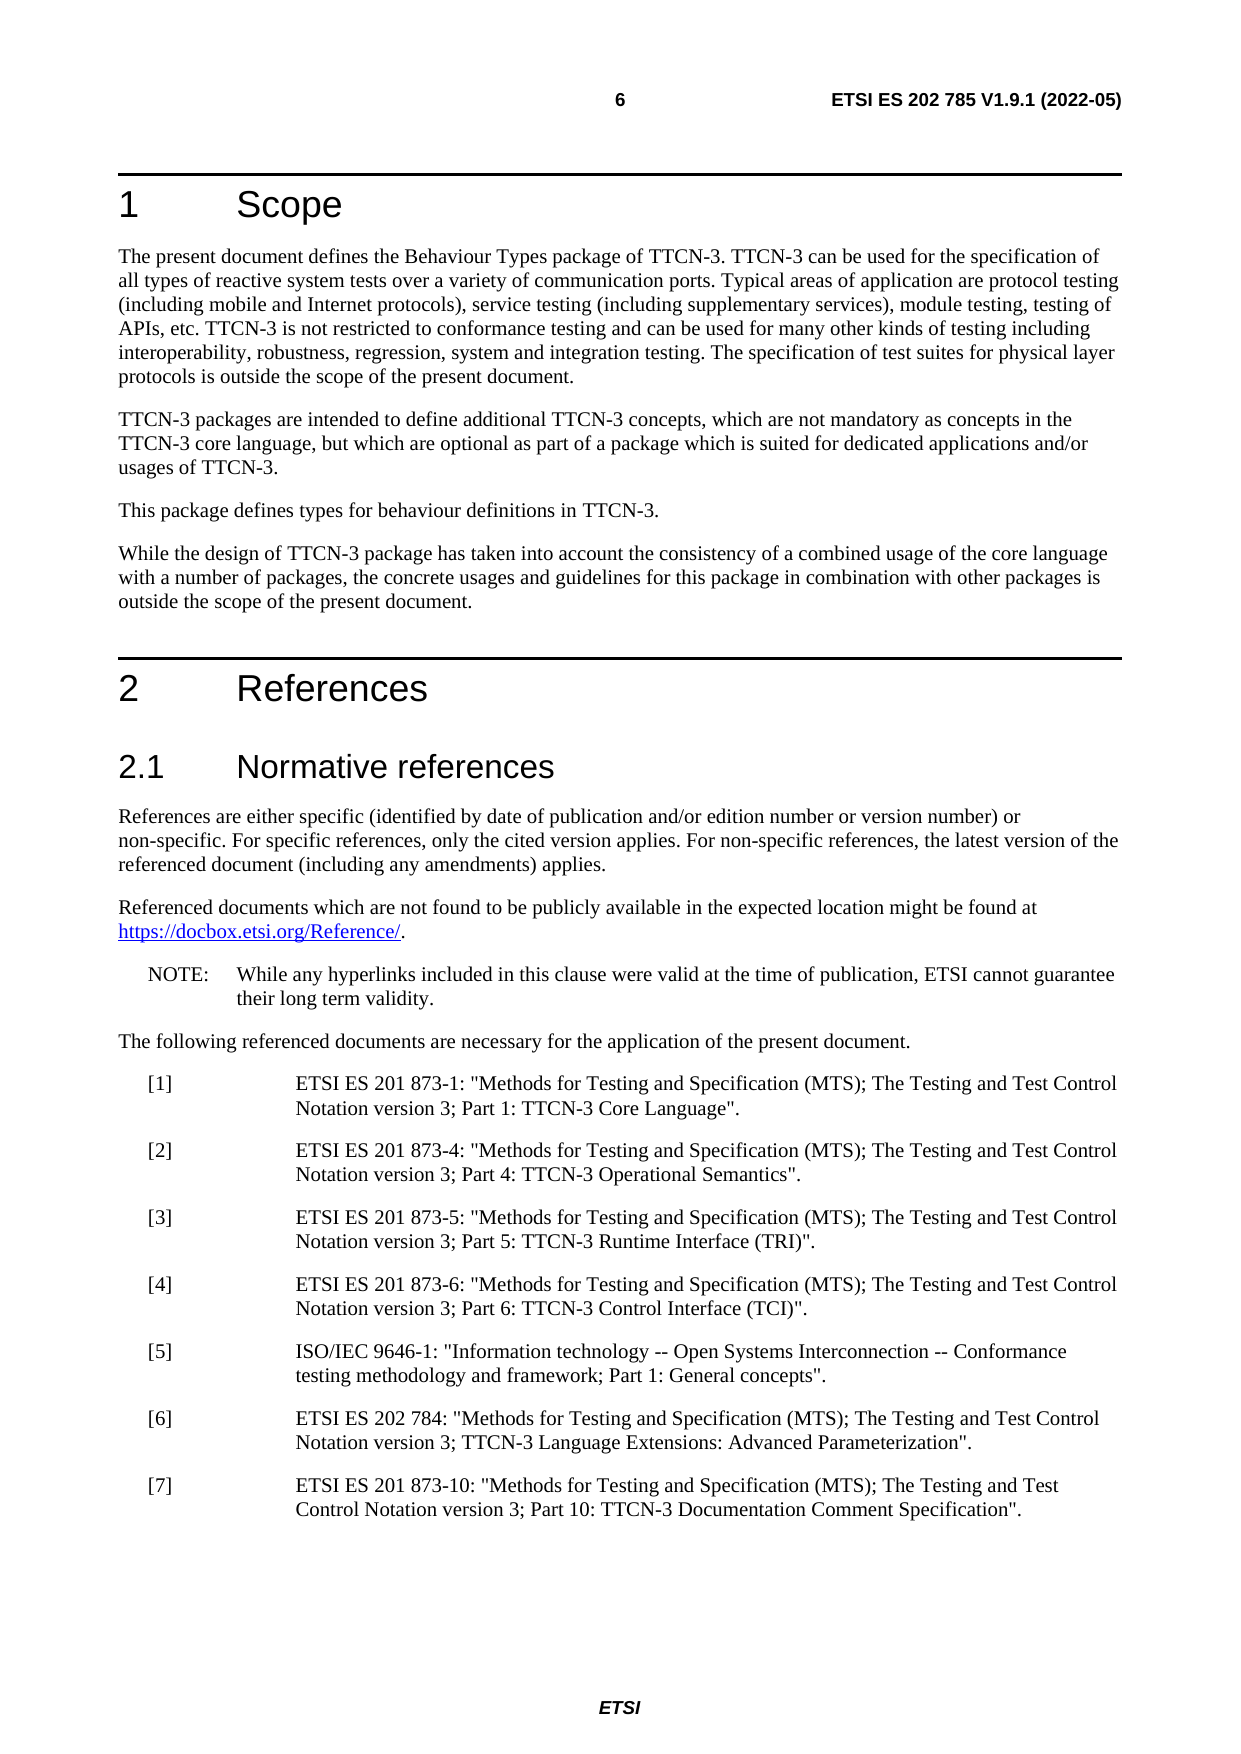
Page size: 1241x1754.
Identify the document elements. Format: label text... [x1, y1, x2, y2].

text [6] ETSI ES 202 784: "Methods for Testing and Specification (MTS); The Testing and Test Control Notation version 3; TTCN-3 Language Extensions: Advanced Parameterization". [148, 1406, 1122, 1454]
subtitle 2.1 Normative references [118, 747, 1122, 785]
text [2] ETSI ES 201 873-4: "Methods for Testing and Specification (MTS); The Testing and Test Control Notation version 3; Part 4: TTCN-3 Operational Semantics". [148, 1138, 1122, 1186]
subtitle 1 Scope [118, 176, 1122, 225]
text This package defines types for behaviour definitions in TTCN-3. [118, 498, 1122, 522]
text [5] ISO/IEC 9646-1: "Information technology -- Open Systems Interconnection -- Conformance testing methodology and framework; Part 1: General concepts". [148, 1339, 1122, 1387]
text Referenced documents which are not found to be publicly available in the expected location might be found at https://docbox.etsi.org/Reference/. [118, 895, 1122, 943]
text The present document defines the Behaviour Types package of TTCN-3. TTCN-3 can be used for the specification of all types of reactive system tests over a variety of communication ports. Typical areas of application are protocol testing (including mobile and Internet protocols), service testing (including supplementary services), module testing, testing of APIs, etc. TTCN-3 is not restricted to conformance testing and can be used for many other kinds of testing including interoperability, robustness, regression, system and integration testing. The specification of test suites for physical layer protocols is outside the scope of the present document. [118, 244, 1122, 388]
text References are either specific (identified by date of publication and/or edition number or version number) or non-specific. For specific references, only the cited version applies. For non-specific references, the latest version of the referenced document (including any amendments) applies. [118, 804, 1122, 876]
text [1] ETSI ES 201 873-1: "Methods for Testing and Specification (MTS); The Testing and Test Control Notation version 3; Part 1: TTCN-3 Core Language". [148, 1071, 1122, 1119]
text [4] ETSI ES 201 873-6: "Methods for Testing and Specification (MTS); The Testing and Test Control Notation version 3; Part 6: TTCN-3 Control Interface (TCI)". [148, 1272, 1122, 1320]
text The following referenced documents are necessary for the application of the present document. [118, 1028, 1122, 1053]
subtitle 2 References [118, 660, 1122, 709]
text [3] ETSI ES 201 873-5: "Methods for Testing and Specification (MTS); The Testing and Test Control Notation version 3; Part 5: TTCN-3 Runtime Interface (TRI)". [148, 1205, 1122, 1253]
text TTCN-3 packages are intended to define additional TTCN-3 concepts, which are not mandatory as concepts in the TTCN-3 core language, but which are optional as part of a package which is suited for dedicated applications and/or usages of TTCN-3. [118, 407, 1122, 479]
text [7] ETSI ES 201 873-10: "Methods for Testing and Specification (MTS); The Testing and Test Control Notation version 3; Part 10: TTCN-3 Documentation Comment Specification". [148, 1473, 1122, 1521]
text While the design of TTCN-3 package has taken into account the consistency of a combined usage of the core language with a number of packages, the concrete usages and guidelines for this package in combination with other packages is outside the scope of the present document. [118, 541, 1122, 613]
text NOTE: While any hyperlinks included in this clause were valid at the time of publication, ETSI cannot guarantee their long term validity. [148, 962, 1122, 1010]
